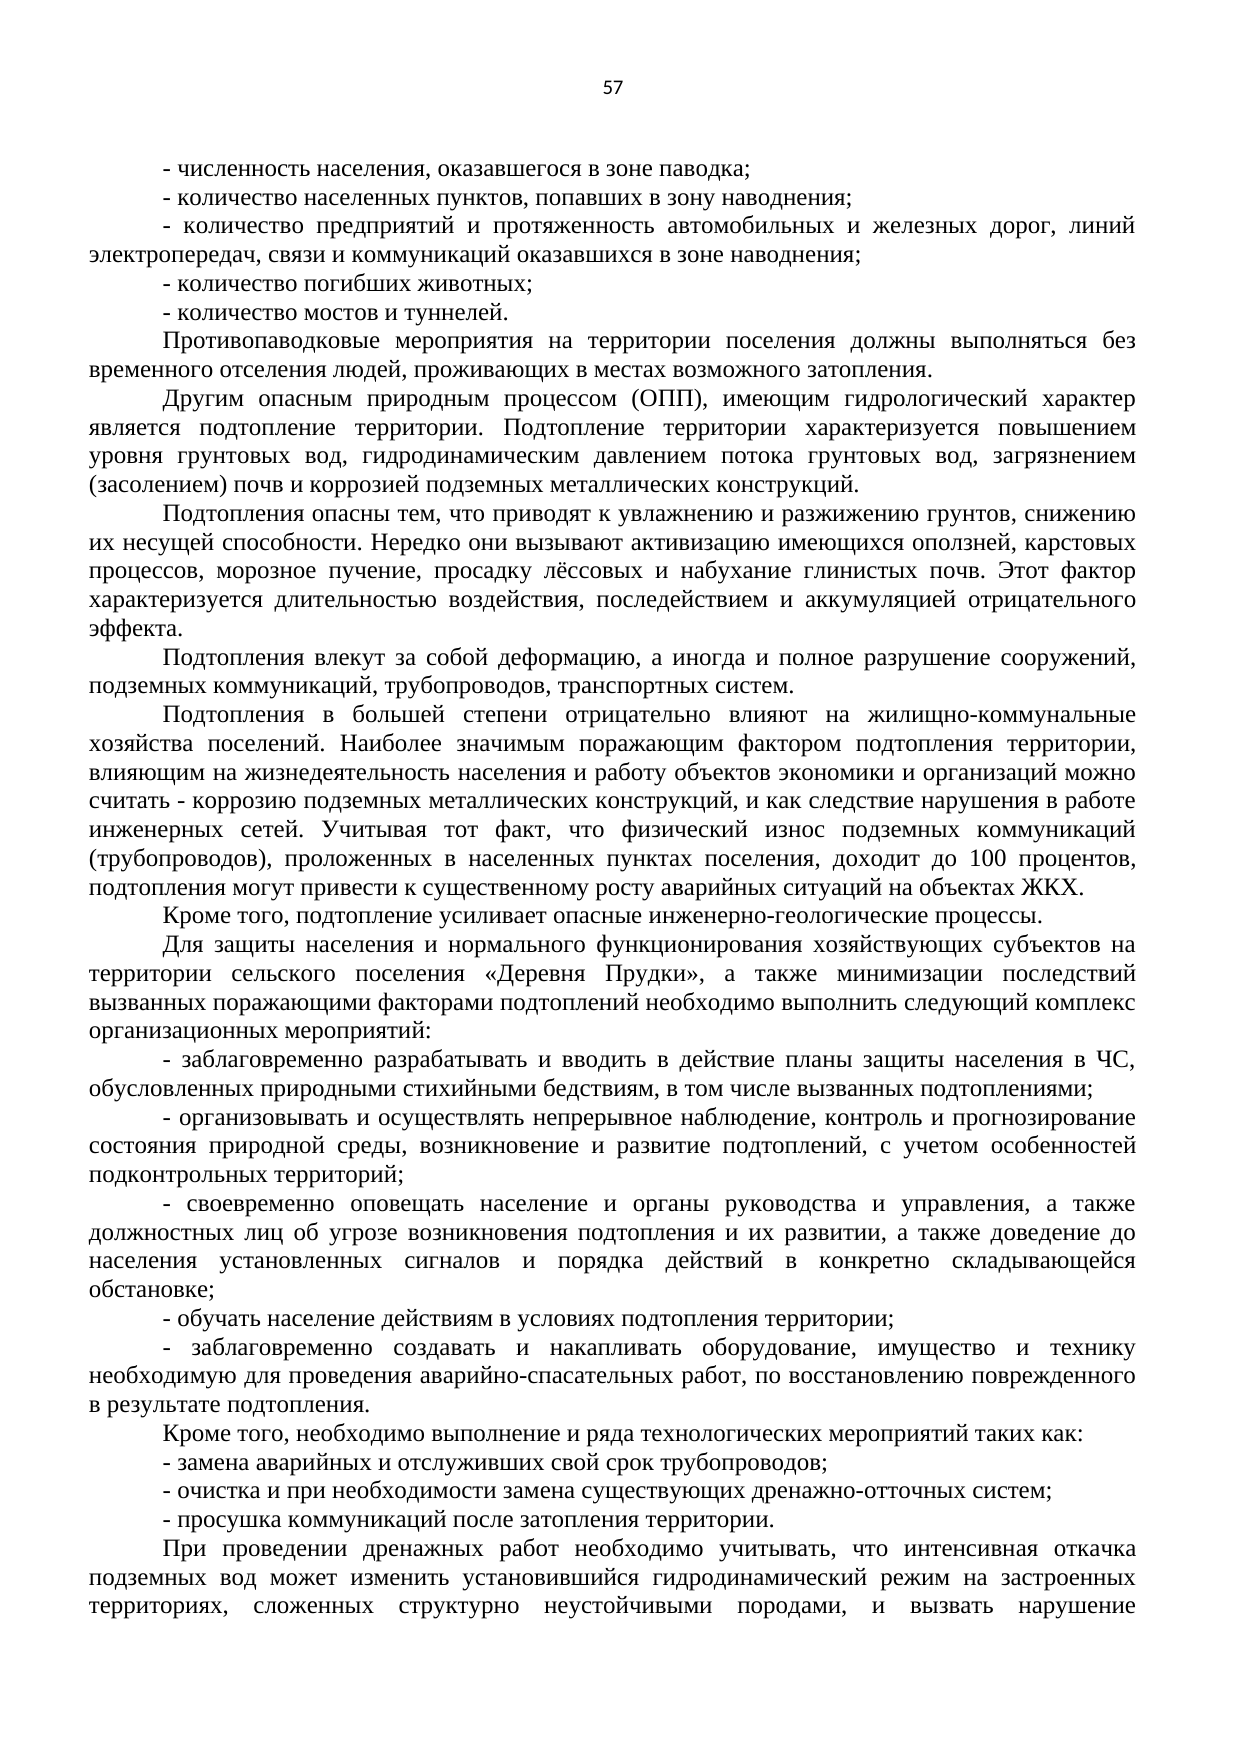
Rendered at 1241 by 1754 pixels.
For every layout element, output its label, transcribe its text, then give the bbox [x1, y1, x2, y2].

text - количество предприятий и протяженность автомобильных и железных дорог, линий электропередач, связи и коммуникаций оказавшихся в зоне наводнения; [89, 211, 1137, 268]
text Подтопления в большей степени отрицательно влияют на жилищно-коммунальные хозяйства поселений. Наиболее значимым поражающим фактором подтопления территории, влияющим на жизнедеятельность населения и работу объектов экономики и организаций можно считать - коррозию подземных металлических конструкций, и как следствие нарушения в работе инженерных сетей. Учитывая тот факт, что физический износ подземных коммуникаций (трубопроводов), проложенных в населенных пунктах поселения, доходит до 100 процентов, подтопления могут привести к существенному росту аварийных ситуаций на объектах ЖКХ. [89, 699, 1137, 901]
text - замена аварийных и отслуживших свой срок трубопроводов; [89, 1447, 1137, 1476]
text Другим опасным природным процессом (ОПП), имеющим гидрологический характер является подтопление территории. Подтопление территории характеризуется повышением уровня грунтовых вод, гидродинамическим давлением потока грунтовых вод, загрязнением (засолением) почв и коррозией подземных металлических конструкций. [89, 383, 1137, 498]
text - своевременно оповещать население и органы руководства и управления, а также должностных лиц об угрозе возникновения подтопления и их развитии, а также доведение до населения установленных сигналов и порядка действий в конкретно складывающейся обстановке; [89, 1188, 1137, 1303]
text - количество населенных пунктов, попавших в зону наводнения; [89, 182, 1137, 211]
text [89, 1533, 1137, 1619]
text Кроме того, подтопление усиливает опасные инженерно-геологические процессы. [89, 901, 1137, 929]
text Подтопления влекут за собой деформацию, а иногда и полное разрушение сооружений, подземных коммуникаций, трубопроводов, транспортных систем. [89, 642, 1137, 699]
text Кроме того, необходимо выполнение и ряда технологических мероприятий таких как: [89, 1418, 1137, 1447]
text Противопаводковые мероприятия на территории поселения должны выполняться без временного отселения людей, проживающих в местах возможного затопления. [89, 326, 1137, 383]
text - численность населения, оказавшегося в зоне паводка; [89, 153, 1137, 182]
text - заблаговременно разрабатывать и вводить в действие планы защиты населения в ЧС, обусловленных природными стихийными бедствиям, в том числе вызванных подтоплениями; [89, 1044, 1137, 1102]
text - количество мостов и туннелей. [89, 297, 1137, 326]
text Подтопления опасны тем, что приводят к увлажнению и разжижению грунтов, снижению их несущей способности. Нередко они вызывают активизацию имеющихся оползней, карстовых процессов, морозное пучение, просадку лёссовых и набухание глинистых почв. Этот фактор характеризуется длительностью воздействия, последействием и аккумуляцией отрицательного эффекта. [89, 498, 1137, 642]
text - заблаговременно создавать и накапливать оборудование, имущество и технику необходимую для проведения аварийно-спасательных работ, по восстановлению поврежденного в результате подтопления. [89, 1332, 1137, 1418]
text Для защиты населения и нормального функционирования хозяйствующих субъектов на территории сельского поселения «Деревня Прудки», а также минимизации последствий вызванных поражающими факторами подтоплений необходимо выполнить следующий комплекс организационных мероприятий: [89, 929, 1137, 1044]
text - очистка и при необходимости замена существующих дренажно-отточных систем; [89, 1476, 1137, 1504]
text - количество погибших животных; [89, 268, 1137, 297]
text - просушка коммуникаций после затопления территории. [89, 1504, 1137, 1533]
text - обучать население действиям в условиях подтопления территории; [89, 1303, 1137, 1332]
text - организовывать и осуществлять непрерывное наблюдение, контроль и прогнозирование состояния природной среды, возникновение и развитие подтоплений, с учетом особенностей подконтрольных территорий; [89, 1102, 1137, 1188]
